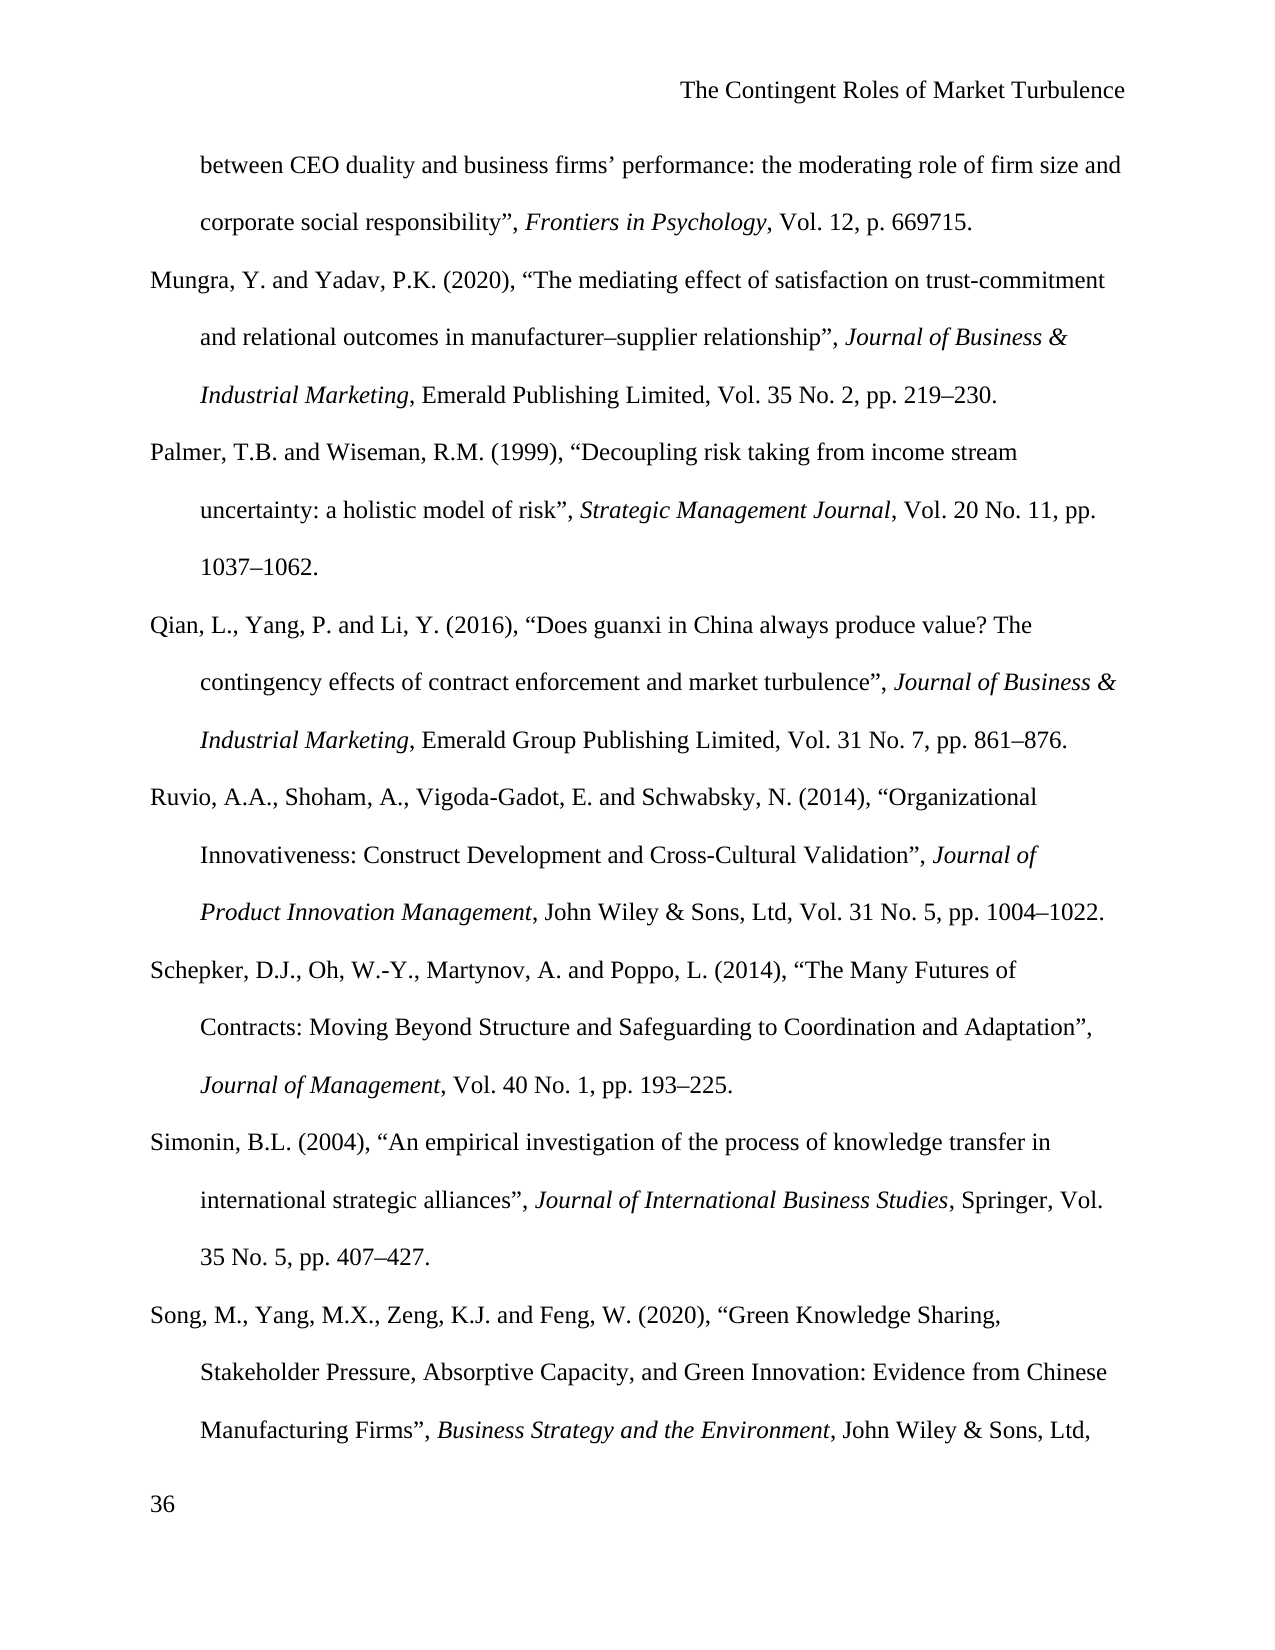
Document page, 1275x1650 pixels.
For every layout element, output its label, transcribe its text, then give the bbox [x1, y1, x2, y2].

text Mungra, Y. and Yadav, P.K. (2020), “The mediating effect of satisfaction on trust-commitment and relational outcomes in manufacturer–supplier relationship”, Journal of Business & Industrial Marketing, Emerald Publishing Limited, Vol. 35 No. 2, pp. 219–230. [150, 265, 1125, 409]
text Palmer, T.B. and Wiseman, R.M. (1999), “Decoupling risk taking from income stream uncertainty: a holistic model of risk”, Strategic Management Journal, Vol. 20 No. 11, pp. 1037–1062. [150, 437, 1125, 581]
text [150, 1300, 1125, 1444]
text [150, 150, 1125, 236]
text Simonin, B.L. (2004), “An empirical investigation of the process of knowledge transfer in international strategic alliances”, Journal of International Business Studies, Springer, Vol. 35 No. 5, pp. 407–427. [150, 1127, 1125, 1271]
text Ruvio, A.A., Shoham, A., Vigoda-Gadot, E. and Schwabsky, N. (2014), “Organizational Innovativeness: Construct Development and Cross-Cultural Validation”, Journal of Product Innovation Management, John Wiley & Sons, Ltd, Vol. 31 No. 5, pp. 1004–1022. [150, 782, 1125, 926]
text Qian, L., Yang, P. and Li, Y. (2016), “Does guanxi in China always produce value? The contingency effects of contract enforcement and market turbulence”, Journal of Business & Industrial Marketing, Emerald Group Publishing Limited, Vol. 31 No. 7, pp. 861–876. [150, 610, 1125, 754]
text Schepker, D.J., Oh, W.-Y., Martynov, A. and Poppo, L. (2014), “The Many Futures of Contracts: Moving Beyond Structure and Safeguarding to Coordination and Adaptation”, Journal of Management, Vol. 40 No. 1, pp. 193–225. [150, 955, 1125, 1099]
